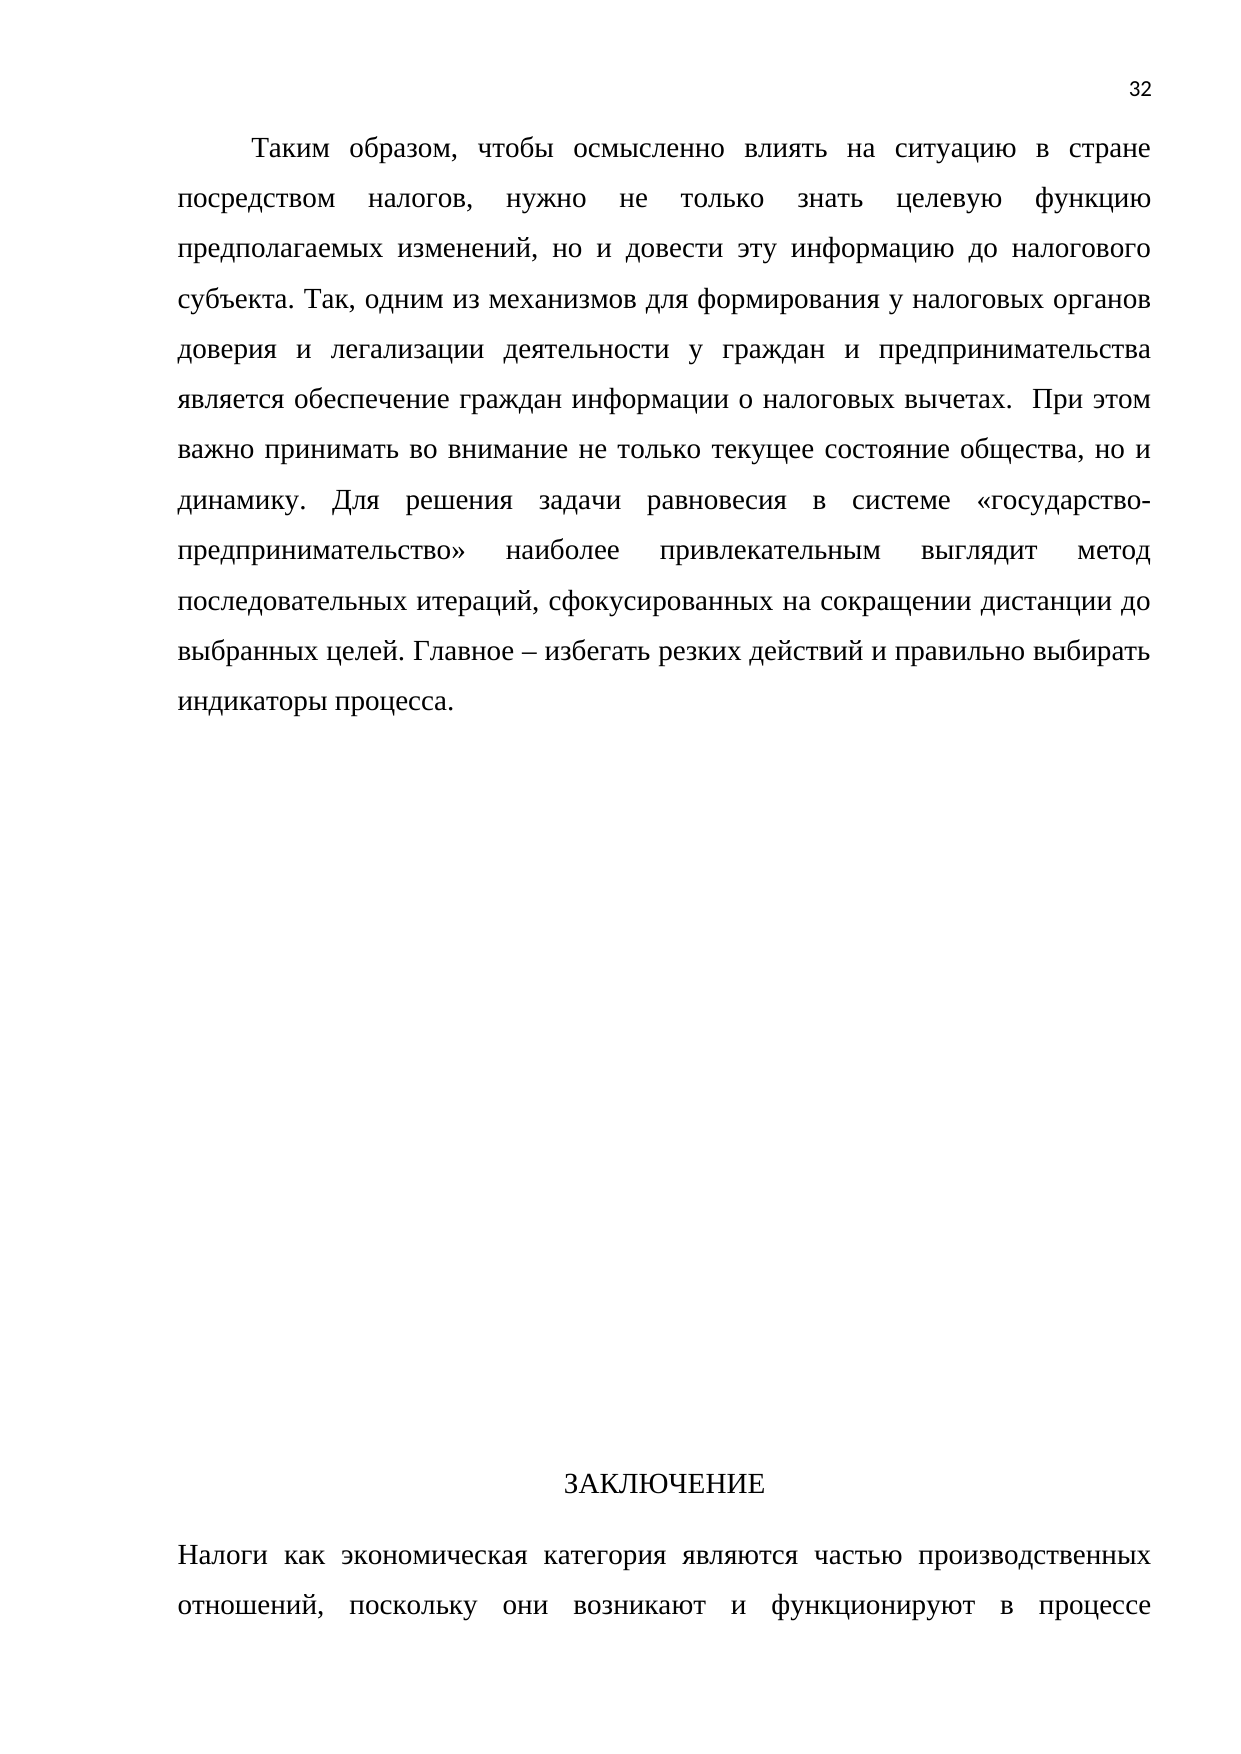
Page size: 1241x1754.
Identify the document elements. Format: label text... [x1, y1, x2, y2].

text Заключение [177, 1466, 1152, 1499]
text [177, 1537, 1152, 1621]
text Таким образом, чтобы осмысленно влиять на ситуацию в стране посредством налогов, нужно не только знать целевую функцию предполагаемых изменений, но и довести эту информацию до налогового субъекта. Так, одним из механизмов для формирования у налоговых органов доверия и легализации деятельности у граждан и предпринимательства является обеспечение граждан информации о налоговых вычетах. При этом важно принимать во внимание не только текущее состояние общества, но и динамику. Для решения задачи равновесия в системе «государство-предпринимательство» наиболее привлекательным выглядит метод последовательных итераций, сфокусированных на сокращении дистанции до выбранных целей. Главное – избегать резких действий и правильно выбирать индикаторы процесса. [177, 130, 1152, 717]
